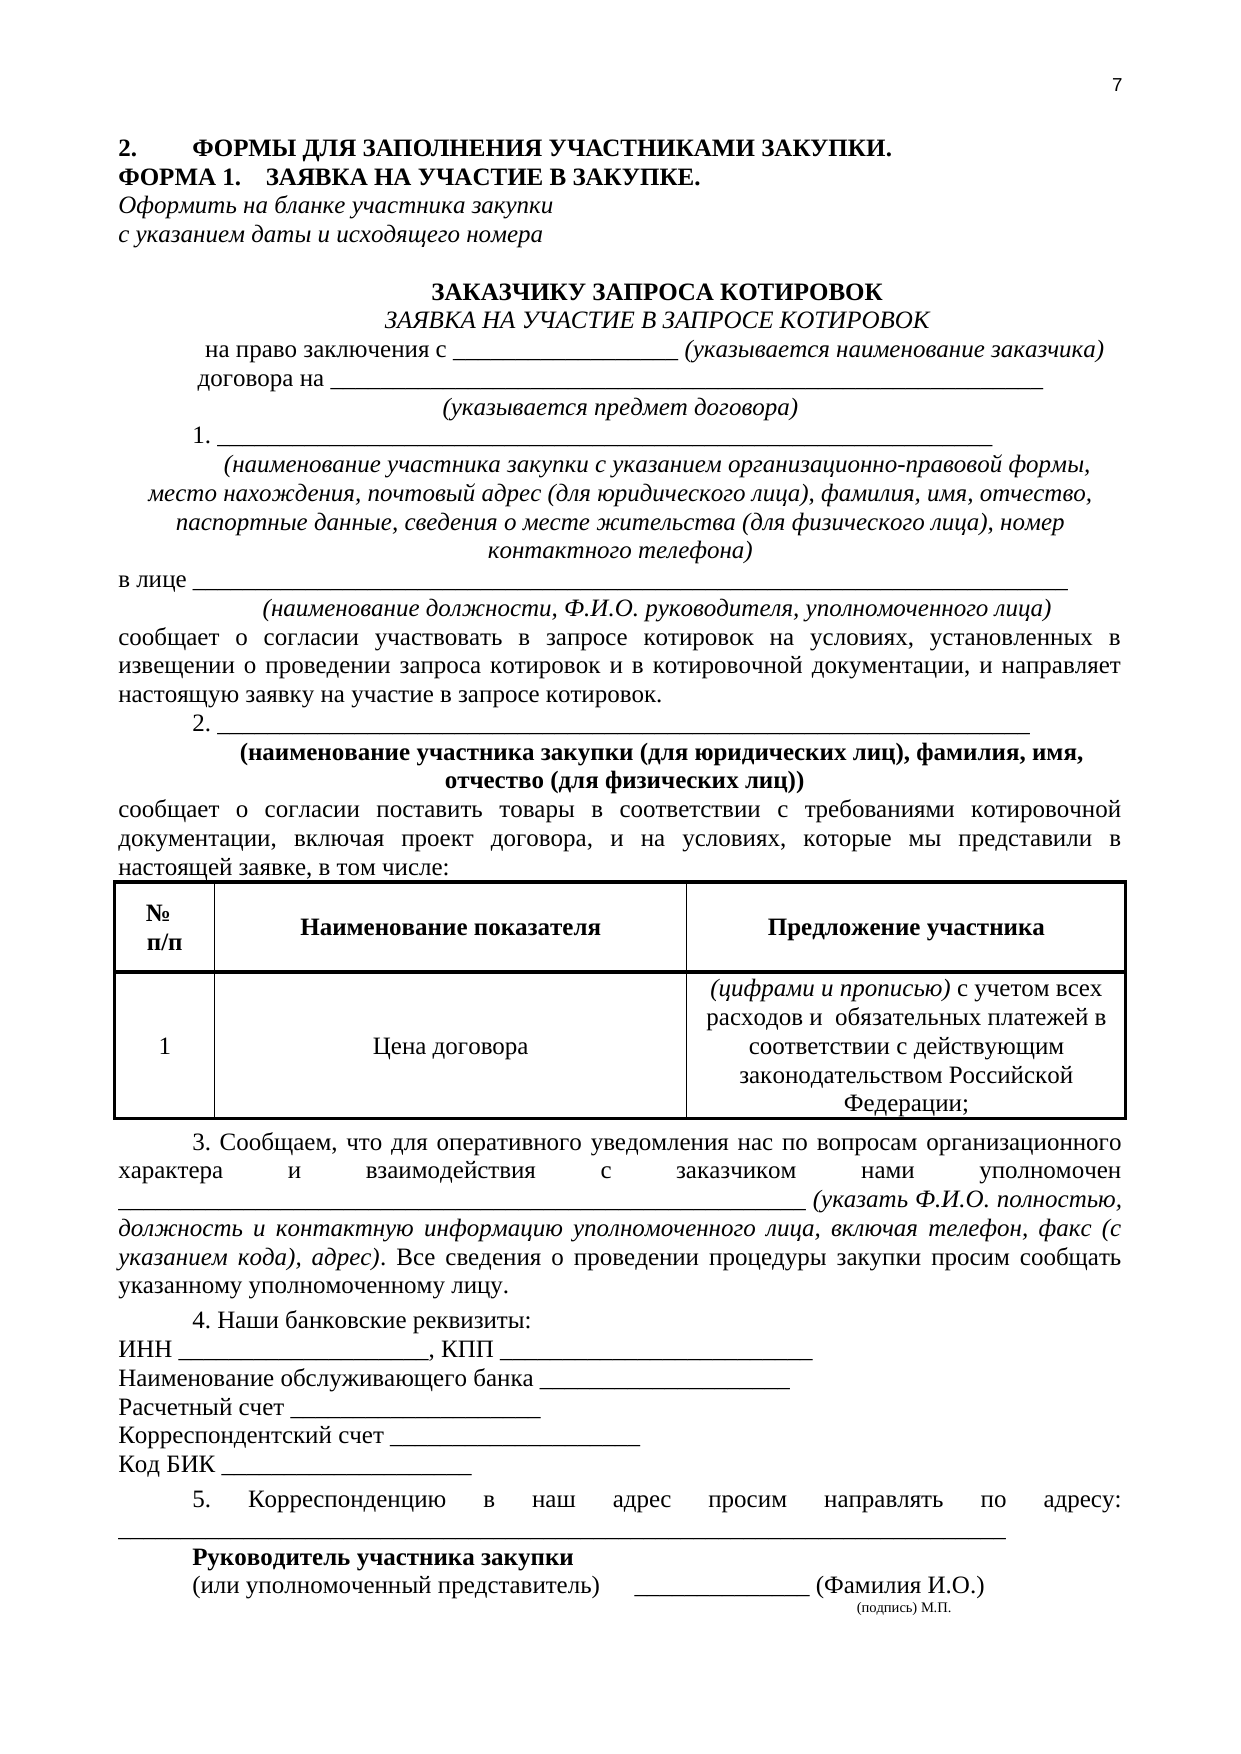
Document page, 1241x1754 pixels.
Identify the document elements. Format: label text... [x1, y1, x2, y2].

text Наименование обслуживающего банка ____________________ [118, 1363, 1122, 1392]
text 2. _________________________________________________________________ [118, 708, 1122, 737]
text (наименование участника закупки с указанием организационно-правовой формы, место нахождения, почтовый адрес (для юридического лица), фамилия, имя, отчество, паспортные данные, сведения о месте жительства (для физического лица), номер контактного телефона) [118, 449, 1122, 564]
text ФОРМА 1. ЗАЯВКА НА УЧАСТИЕ В ЗАКУПКЕ. [118, 162, 1122, 190]
text Корреспондентский счет ____________________ [118, 1420, 1122, 1449]
table_cell (цифрами и прописью) с учетом всех расходов и обязательных платежей в соответствии с действующим законодательством Российской Федерации; [687, 974, 1124, 1117]
text 4. Наши банковские реквизиты: [118, 1305, 1122, 1334]
text 1. ______________________________________________________________ [118, 420, 1122, 449]
text (наименование должности, Ф.И.О. руководителя, уполномоченного лица) [118, 593, 1122, 622]
text ИНН ____________________, КПП _________________________ [118, 1334, 1122, 1363]
table_cell 1 [116, 974, 214, 1117]
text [118, 133, 1122, 162]
text (наименование участника закупки (для юридических лиц), фамилия, имя, отчество (для физических лиц)) [118, 737, 1131, 794]
text Руководитель участника закупки [118, 1542, 1122, 1570]
text ЗАЯВКА НА УЧАСТИЕ В ЗАПРОСЕ КОТИРОВОК [118, 305, 1122, 334]
text 3. Сообщаем, что для оперативного уведомления нас по вопросам организационного характера и взаимодействия с заказчиком нами уполномочен _______________________________________________________ (указать Ф.И.О. полностью, должность и контактную информацию уполномоченного лица, включая телефон, факс (с указанием кода), адрес). Все сведения о проведении процедуры закупки просим сообщать указанному уполномоченному лицу. [118, 1127, 1122, 1299]
text (подпись) М.П. [783, 1599, 1122, 1628]
text Код БИК ____________________ [118, 1449, 1122, 1478]
table_header Наименование показателя [215, 884, 686, 970]
text (или уполномоченный представитель) ______________ (Фамилия И.О.) [118, 1570, 1122, 1599]
text в лице ______________________________________________________________________ [118, 564, 1122, 593]
table_cell Цена договора [215, 974, 686, 1117]
table_header Предложение участника [687, 884, 1124, 970]
text сообщает о согласии поставить товары в соответствии с требованиями котировочной документации, включая проект договора, и на условиях, которые мы представили в настоящей заявке, в том числе: [118, 794, 1122, 880]
text сообщает о согласии участвовать в запросе котировок на условиях, установленных в извещении о проведении запроса котировок и в котировочной документации, и направляет настоящую заявку на участие в запросе котировок. [118, 622, 1122, 708]
text Оформить на бланке участника закупки с указанием даты и исходящего номера [118, 190, 1122, 248]
table_header № п/п [116, 884, 214, 970]
text ЗАКАЗЧИКУ ЗАПРОСА КОТИРОВОК [118, 277, 1122, 305]
text Расчетный счет ____________________ [118, 1392, 1122, 1420]
text на право заключения с __________________ (указывается наименование заказчика) договора на _________________________________________________________ (указывается предмет договора) [118, 334, 1122, 420]
text 5. Корреспонденцию в наш адрес просим направлять по адресу: _______________________________________________________________________ [118, 1484, 1122, 1542]
